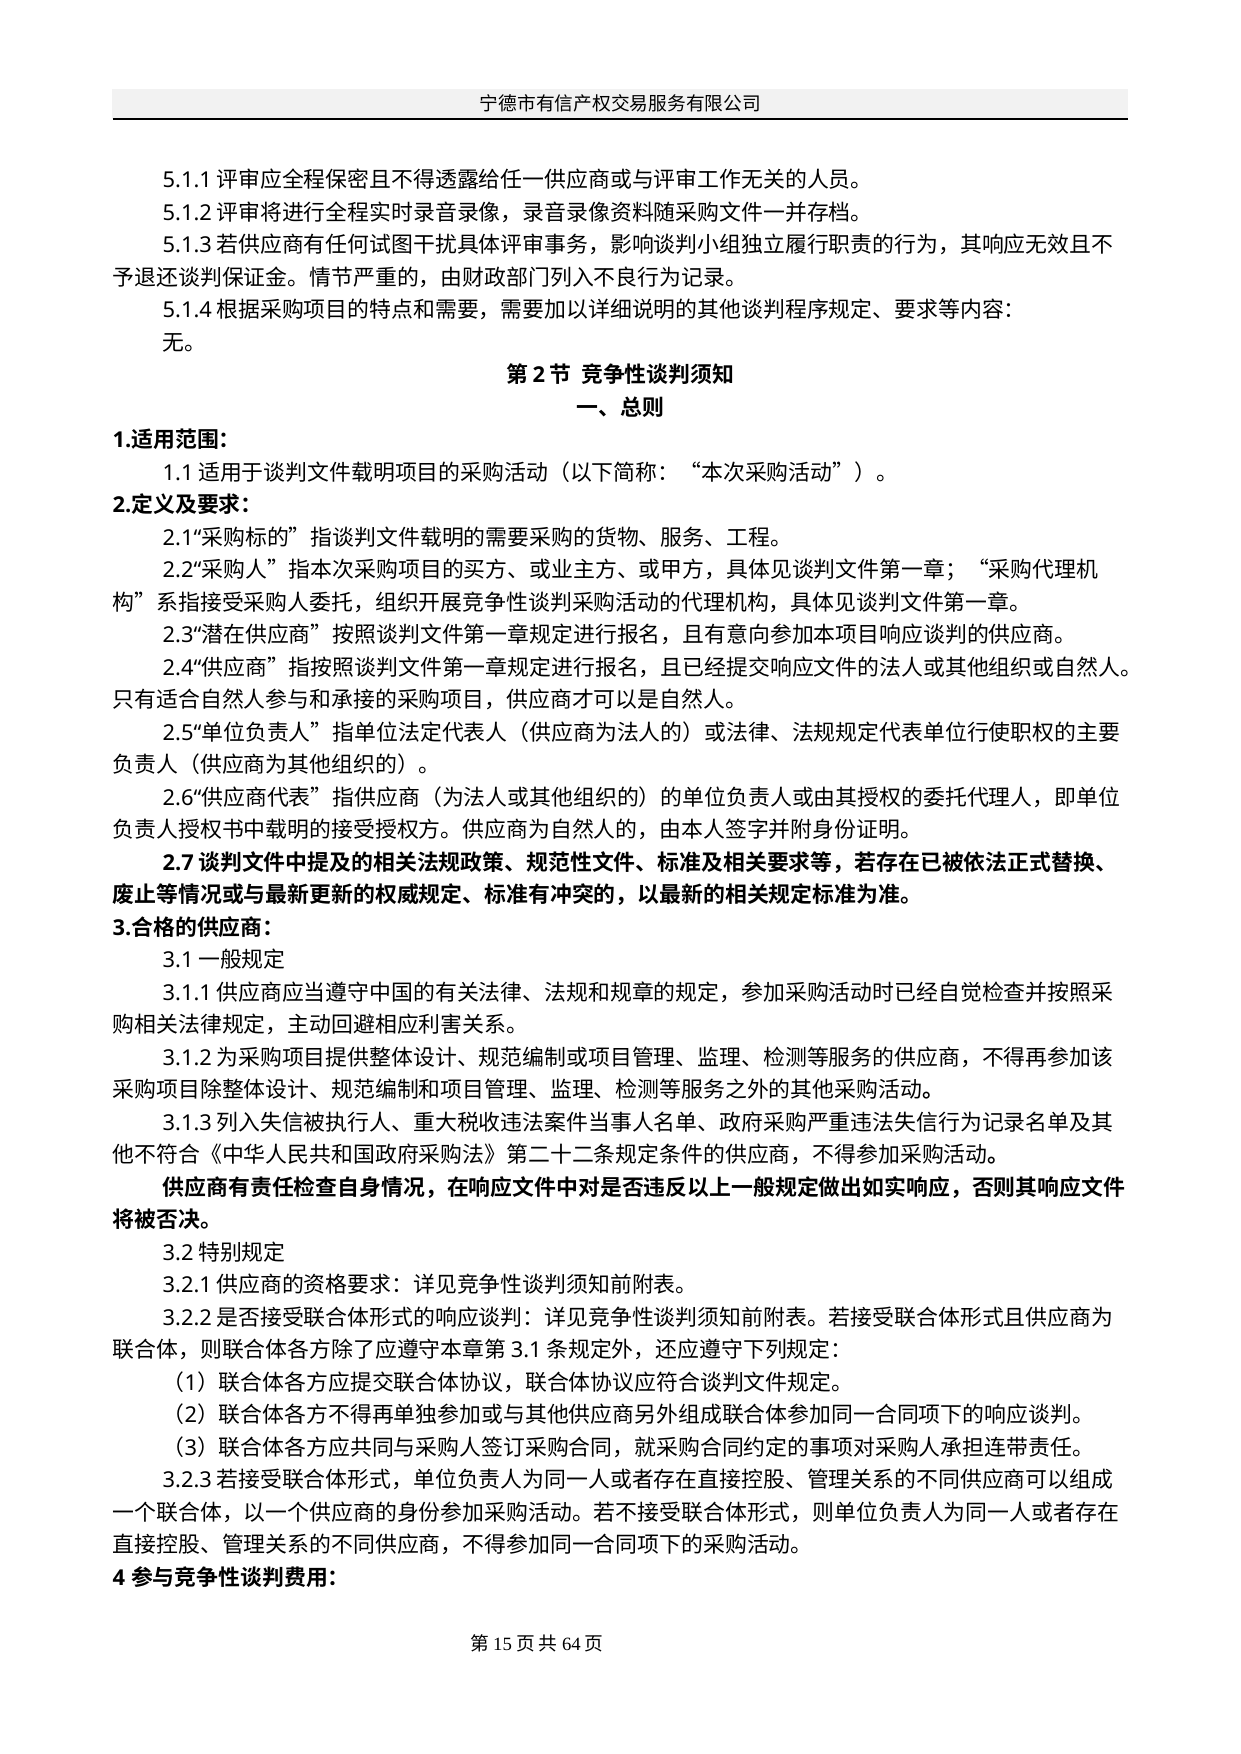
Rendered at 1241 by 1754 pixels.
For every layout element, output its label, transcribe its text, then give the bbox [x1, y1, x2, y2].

text 2.1“采购标的”指谈判文件载明的需要采购的货物、服务、工程。 [112, 519, 1128, 552]
text 3.合格的供应商： [112, 909, 1128, 942]
text 3.1一般规定 [112, 942, 1128, 974]
text 1.适用范围： [112, 422, 1128, 454]
text 2.定义及要求： [112, 487, 1128, 519]
text 一、总则 [112, 389, 1128, 422]
text 供应商有责任检查自身情况，在响应文件中对是否违反以上一般规定做出如实响应，否则其响应文件将被否决。 [112, 1169, 1128, 1234]
text 3.1.3列入失信被执行人、重大税收违法案件当事人名单、政府采购严重违法失信行为记录名单及其他不符合《中华人民共和国政府采购法》第二十二条规定条件的供应商，不得参加采购活动。 [112, 1104, 1128, 1169]
text 2.4“供应商”指按照谈判文件第一章规定进行报名，且已经提交响应文件的法人或其他组织或自然人。只有适合自然人参与和承接的采购项目，供应商才可以是自然人。 [112, 649, 1128, 714]
text 第2节 竞争性谈判须知 [112, 357, 1128, 389]
text 3.1.1供应商应当遵守中国的有关法律、法规和规章的规定，参加采购活动时已经自觉检查并按照采购相关法律规定，主动回避相应利害关系。 [112, 974, 1128, 1039]
text 4 参与竞争性谈判费用： [112, 1559, 1128, 1592]
text （1）联合体各方应提交联合体协议，联合体协议应符合谈判文件规定。 [112, 1364, 1128, 1397]
text 5.1.2评审将进行全程实时录音录像，录音录像资料随采购文件一并存档。 [112, 194, 1128, 227]
text 2.6“供应商代表”指供应商（为法人或其他组织的）的单位负责人或由其授权的委托代理人，即单位负责人授权书中载明的接受授权方。供应商为自然人的，由本人签字并附身份证明。 [112, 779, 1128, 844]
text 无。 [112, 324, 1128, 357]
text 3.2.3若接受联合体形式，单位负责人为同一人或者存在直接控股、管理关系的不同供应商可以组成一个联合体，以一个供应商的身份参加采购活动。若不接受联合体形式，则单位负责人为同一人或者存在直接控股、管理关系的不同供应商，不得参加同一合同项下的采购活动。 [112, 1462, 1128, 1559]
text 5.1.4根据采购项目的特点和需要，需要加以详细说明的其他谈判程序规定、要求等内容： [112, 292, 1128, 324]
text 3.2特别规定 [112, 1234, 1128, 1267]
text 2.3“潜在供应商”按照谈判文件第一章规定进行报名，且有意向参加本项目响应谈判的供应商。 [112, 617, 1128, 649]
text 5.1.1评审应全程保密且不得透露给任一供应商或与评审工作无关的人员。 [112, 162, 1128, 194]
text （2）联合体各方不得再单独参加或与其他供应商另外组成联合体参加同一合同项下的响应谈判。 [112, 1397, 1128, 1429]
text （3）联合体各方应共同与采购人签订采购合同，就采购合同约定的事项对采购人承担连带责任。 [112, 1429, 1128, 1462]
text 3.2.1供应商的资格要求：详见竞争性谈判须知前附表。 [112, 1267, 1128, 1299]
text 1.1适用于谈判文件载明项目的采购活动（以下简称：“本次采购活动”）。 [112, 454, 1128, 487]
text 2.7谈判文件中提及的相关法规政策、规范性文件、标准及相关要求等，若存在已被依法正式替换、废止等情况或与最新更新的权威规定、标准有冲突的，以最新的相关规定标准为准。 [112, 844, 1128, 909]
text 3.2.2是否接受联合体形式的响应谈判：详见竞争性谈判须知前附表。若接受联合体形式且供应商为联合体，则联合体各方除了应遵守本章第3.1条规定外，还应遵守下列规定： [112, 1299, 1128, 1364]
text 2.2“采购人”指本次采购项目的买方、或业主方、或甲方，具体见谈判文件第一章；“采购代理机构”系指接受采购人委托，组织开展竞争性谈判采购活动的代理机构，具体见谈判文件第一章。 [112, 552, 1128, 617]
text 5.1.3若供应商有任何试图干扰具体评审事务，影响谈判小组独立履行职责的行为，其响应无效且不予退还谈判保证金。情节严重的，由财政部门列入不良行为记录。 [112, 227, 1128, 292]
text 3.1.2为采购项目提供整体设计、规范编制或项目管理、监理、检测等服务的供应商，不得再参加该采购项目除整体设计、规范编制和项目管理、监理、检测等服务之外的其他采购活动。 [112, 1039, 1128, 1104]
text 2.5“单位负责人”指单位法定代表人（供应商为法人的）或法律、法规规定代表单位行使职权的主要负责人（供应商为其他组织的）。 [112, 714, 1128, 779]
